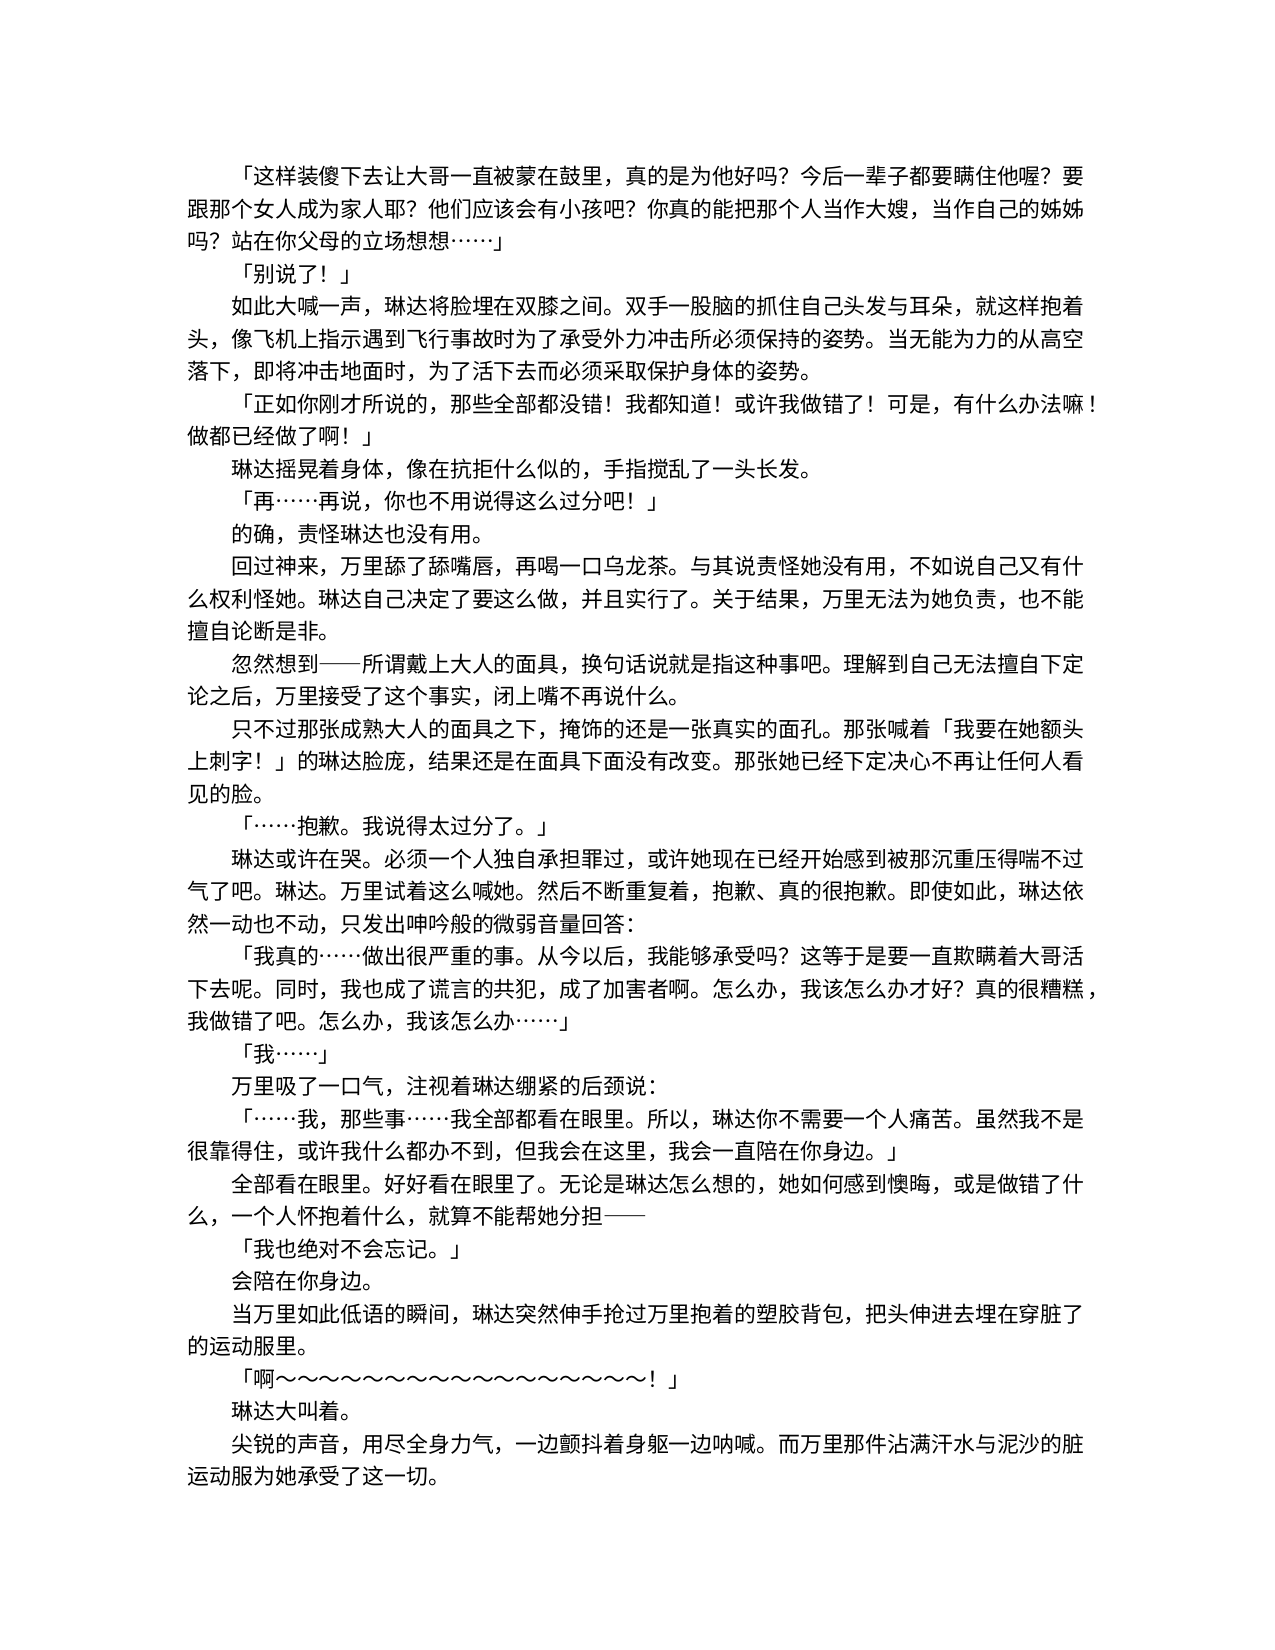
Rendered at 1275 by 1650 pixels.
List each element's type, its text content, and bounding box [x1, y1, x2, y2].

text 只不过那张成熟大人的面具之下，掩饰的还是一张真实的面孔。那张喊着「我要在她额头上刺字！」的琳达脸庞，结果还是在面具下面没有改变。那张她已经下定决心不再让任何人看见的脸。 [187, 711, 1087, 809]
text 「正如你刚才所说的，那些全部都没错！我都知道！或许我做错了！可是，有什么办法嘛！做都已经做了啊！」 [187, 386, 1087, 451]
text 「我……」 [187, 1036, 1087, 1069]
text 当万里如此低语的瞬间，琳达突然伸手抢过万里抱着的塑胶背包，把头伸进去埋在穿脏了的运动服里。 [187, 1296, 1087, 1361]
text 琳达或许在哭。必须一个人独自承担罪过，或许她现在已经开始感到被那沉重压得喘不过气了吧。琳达。万里试着这么喊她。然后不断重复着，抱歉、真的很抱歉。即使如此，琳达依然一动也不动，只发出呻吟般的微弱音量回答： [187, 841, 1087, 939]
text 万里吸了一口气，注视着琳达绷紧的后颈说： [187, 1069, 1087, 1101]
text 会陪在你身边。 [187, 1264, 1087, 1296]
text 的确，责怪琳达也没有用。 [187, 516, 1087, 549]
text 如此大喊一声，琳达将脸埋在双膝之间。双手一股脑的抓住自己头发与耳朵，就这样抱着头，像飞机上指示遇到飞行事故时为了承受外力冲击所必须保持的姿势。当无能为力的从高空落下，即将冲击地面时，为了活下去而必须采取保护身体的姿势。 [187, 289, 1087, 386]
text 「啊～～～～～～～～～～～～～～～～～！」 [187, 1361, 1087, 1394]
text 「我真的……做出很严重的事。从今以后，我能够承受吗？这等于是要一直欺瞒着大哥活下去呢。同时，我也成了谎言的共犯，成了加害者啊。怎么办，我该怎么办才好？真的很糟糕，我做错了吧。怎么办，我该怎么办……」 [187, 939, 1087, 1036]
text 琳达大叫着。 [187, 1394, 1087, 1426]
text 忽然想到——所谓戴上大人的面具，换句话说就是指这种事吧。理解到自己无法擅自下定论之后，万里接受了这个事实，闭上嘴不再说什么。 [187, 646, 1087, 711]
text 尖锐的声音，用尽全身力气，一边颤抖着身躯一边呐喊。而万里那件沾满汗水与泥沙的脏运动服为她承受了这一切。 [187, 1426, 1087, 1491]
text 全部看在眼里。好好看在眼里了。无论是琳达怎么想的，她如何感到懊晦，或是做错了什么，一个人怀抱着什么，就算不能帮她分担—— [187, 1166, 1087, 1231]
text 「别说了！」 [187, 256, 1087, 289]
text 「我也绝对不会忘记。」 [187, 1231, 1087, 1264]
text 「……抱歉。我说得太过分了。」 [187, 809, 1087, 841]
text 琳达摇晃着身体，像在抗拒什么似的，手指搅乱了一头长发。 [187, 451, 1087, 484]
text 「……我，那些事……我全部都看在眼里。所以，琳达你不需要一个人痛苦。虽然我不是很靠得住，或许我什么都办不到，但我会在这里，我会一直陪在你身边。」 [187, 1101, 1087, 1166]
text 「这样装傻下去让大哥一直被蒙在鼓里，真的是为他好吗？今后一辈子都要瞒住他喔？要跟那个女人成为家人耶？他们应该会有小孩吧？你真的能把那个人当作大嫂，当作自己的姊姊吗？站在你父母的立场想想……」 [187, 159, 1087, 256]
text 回过神来，万里舔了舔嘴唇，再喝一口乌龙茶。与其说责怪她没有用，不如说自己又有什么权利怪她。琳达自己决定了要这么做，并且实行了。关于结果，万里无法为她负责，也不能擅自论断是非。 [187, 549, 1087, 646]
text 「再……再说，你也不用说得这么过分吧！」 [187, 484, 1087, 516]
